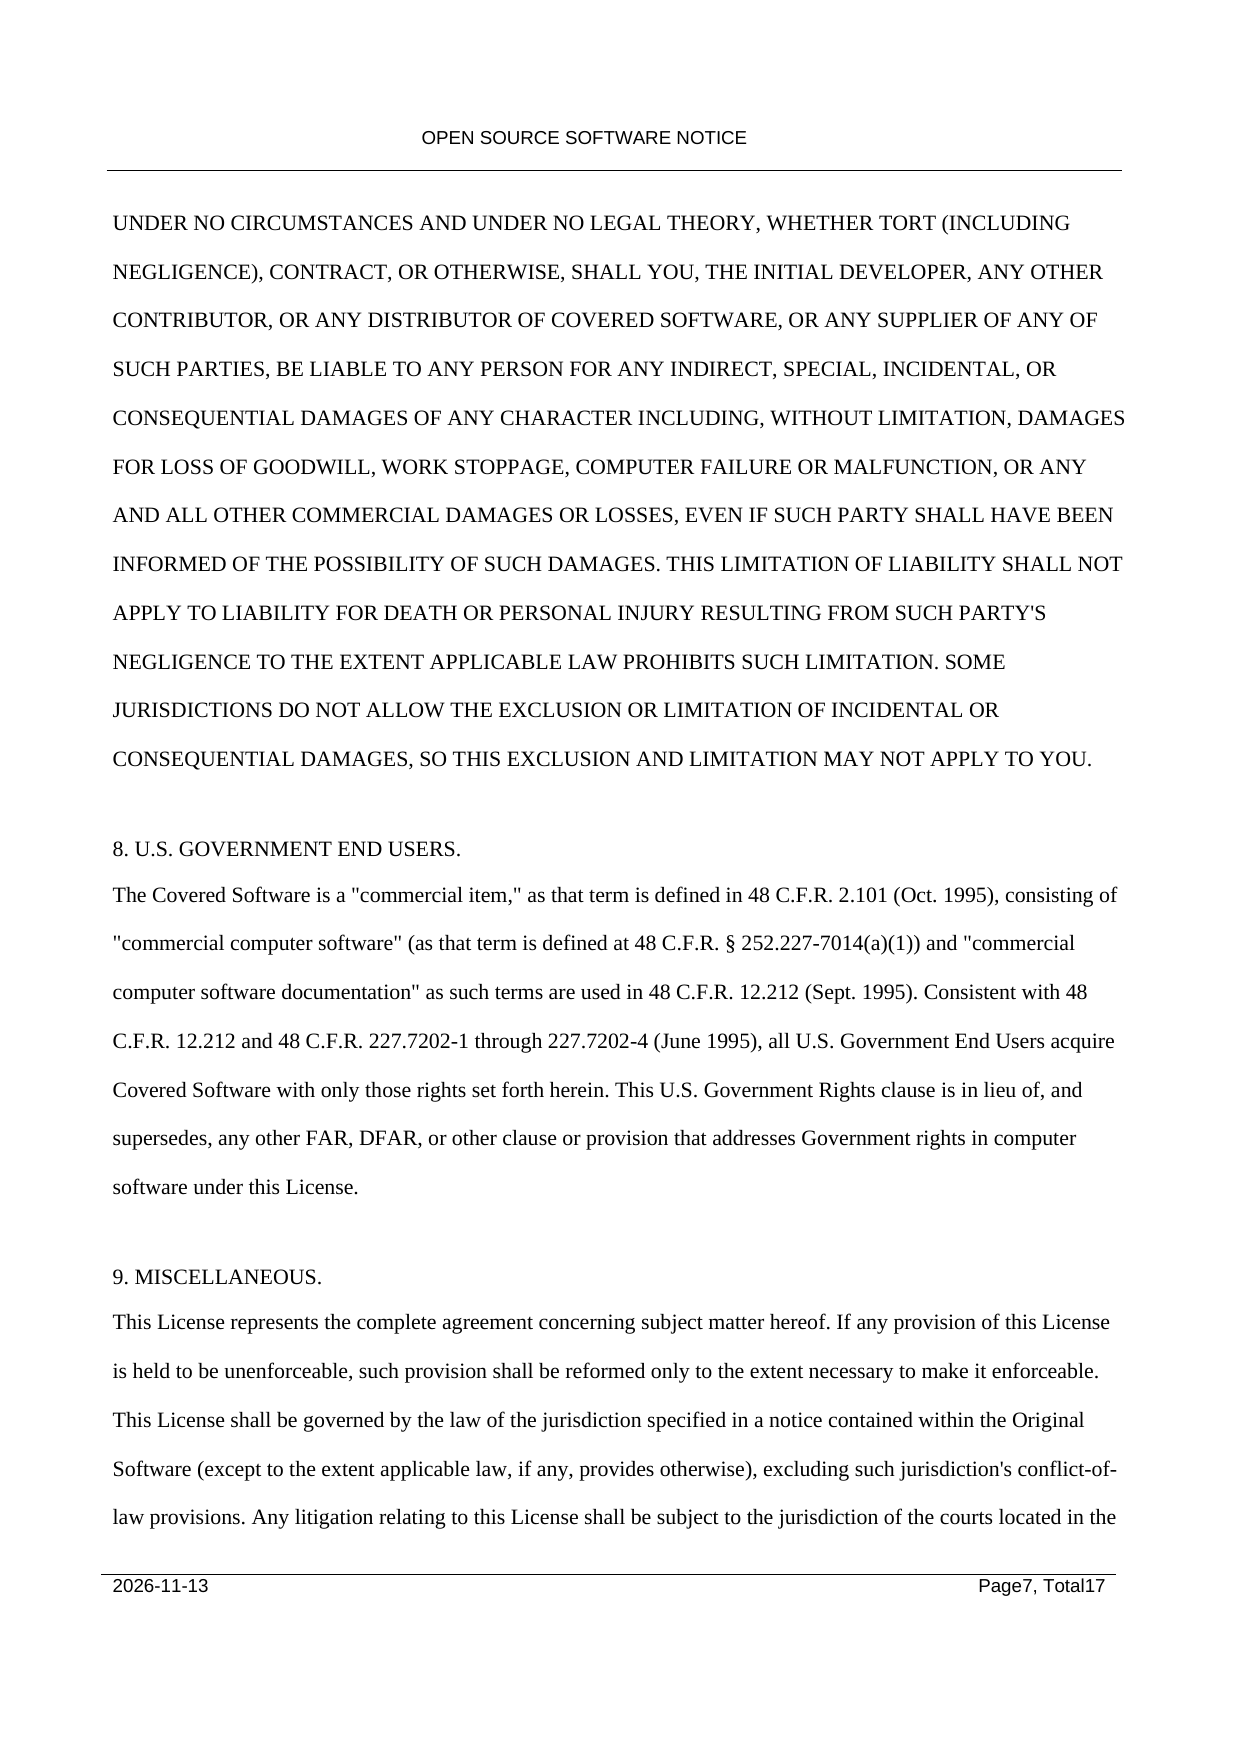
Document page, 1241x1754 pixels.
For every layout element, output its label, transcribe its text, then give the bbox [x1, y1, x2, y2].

text UNDER NO CIRCUMSTANCES AND UNDER NO LEGAL THEORY, WHETHER TORT (INCLUDING NEGLIGENCE), CONTRACT, OR OTHERWISE, SHALL YOU, THE INITIAL DEVELOPER, ANY OTHER CONTRIBUTOR, OR ANY DISTRIBUTOR OF COVERED SOFTWARE, OR ANY SUPPLIER OF ANY OF SUCH PARTIES, BE LIABLE TO ANY PERSON FOR ANY INDIRECT, SPECIAL, INCIDENTAL, OR CONSEQUENTIAL DAMAGES OF ANY CHARACTER INCLUDING, WITHOUT LIMITATION, DAMAGES FOR LOSS OF GOODWILL, WORK STOPPAGE, COMPUTER FAILURE OR MALFUNCTION, OR ANY AND ALL OTHER COMMERCIAL DAMAGES OR LOSSES, EVEN IF SUCH PARTY SHALL HAVE BEEN INFORMED OF THE POSSIBILITY OF SUCH DAMAGES. THIS LIMITATION OF LIABILITY SHALL NOT APPLY TO LIABILITY FOR DEATH OR PERSONAL INJURY RESULTING FROM SUCH PARTY'S NEGLIGENCE TO THE EXTENT APPLICABLE LAW PROHIBITS SUCH LIMITATION. SOME JURISDICTIONS DO NOT ALLOW THE EXCLUSION OR LIMITATION OF INCIDENTAL OR CONSEQUENTIAL DAMAGES, SO THIS EXCLUSION AND LIMITATION MAY NOT APPLY TO YOU. [112, 206, 1128, 775]
text The Covered Software is a "commercial item," as that term is defined in 48 C.F.R. 2.101 (Oct. 1995), consisting of "commercial computer software" (as that term is defined at 48 C.F.R. § 252.227-7014(a)(1)) and "commercial computer software documentation" as such terms are used in 48 C.F.R. 12.212 (Sept. 1995). Consistent with 48 C.F.R. 12.212 and 48 C.F.R. 227.7202-1 through 227.7202-4 (June 1995), all U.S. Government End Users acquire Covered Software with only those rights set forth herein. This U.S. Government Rights clause is in lieu of, and supersedes, any other FAR, DFAR, or other clause or provision that addresses Government rights in computer software under this License. [112, 878, 1128, 1203]
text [112, 1306, 1128, 1533]
text 8. U.S. GOVERNMENT END USERS. [112, 833, 1128, 865]
text 9. MISCELLANEOUS. [112, 1261, 1128, 1293]
